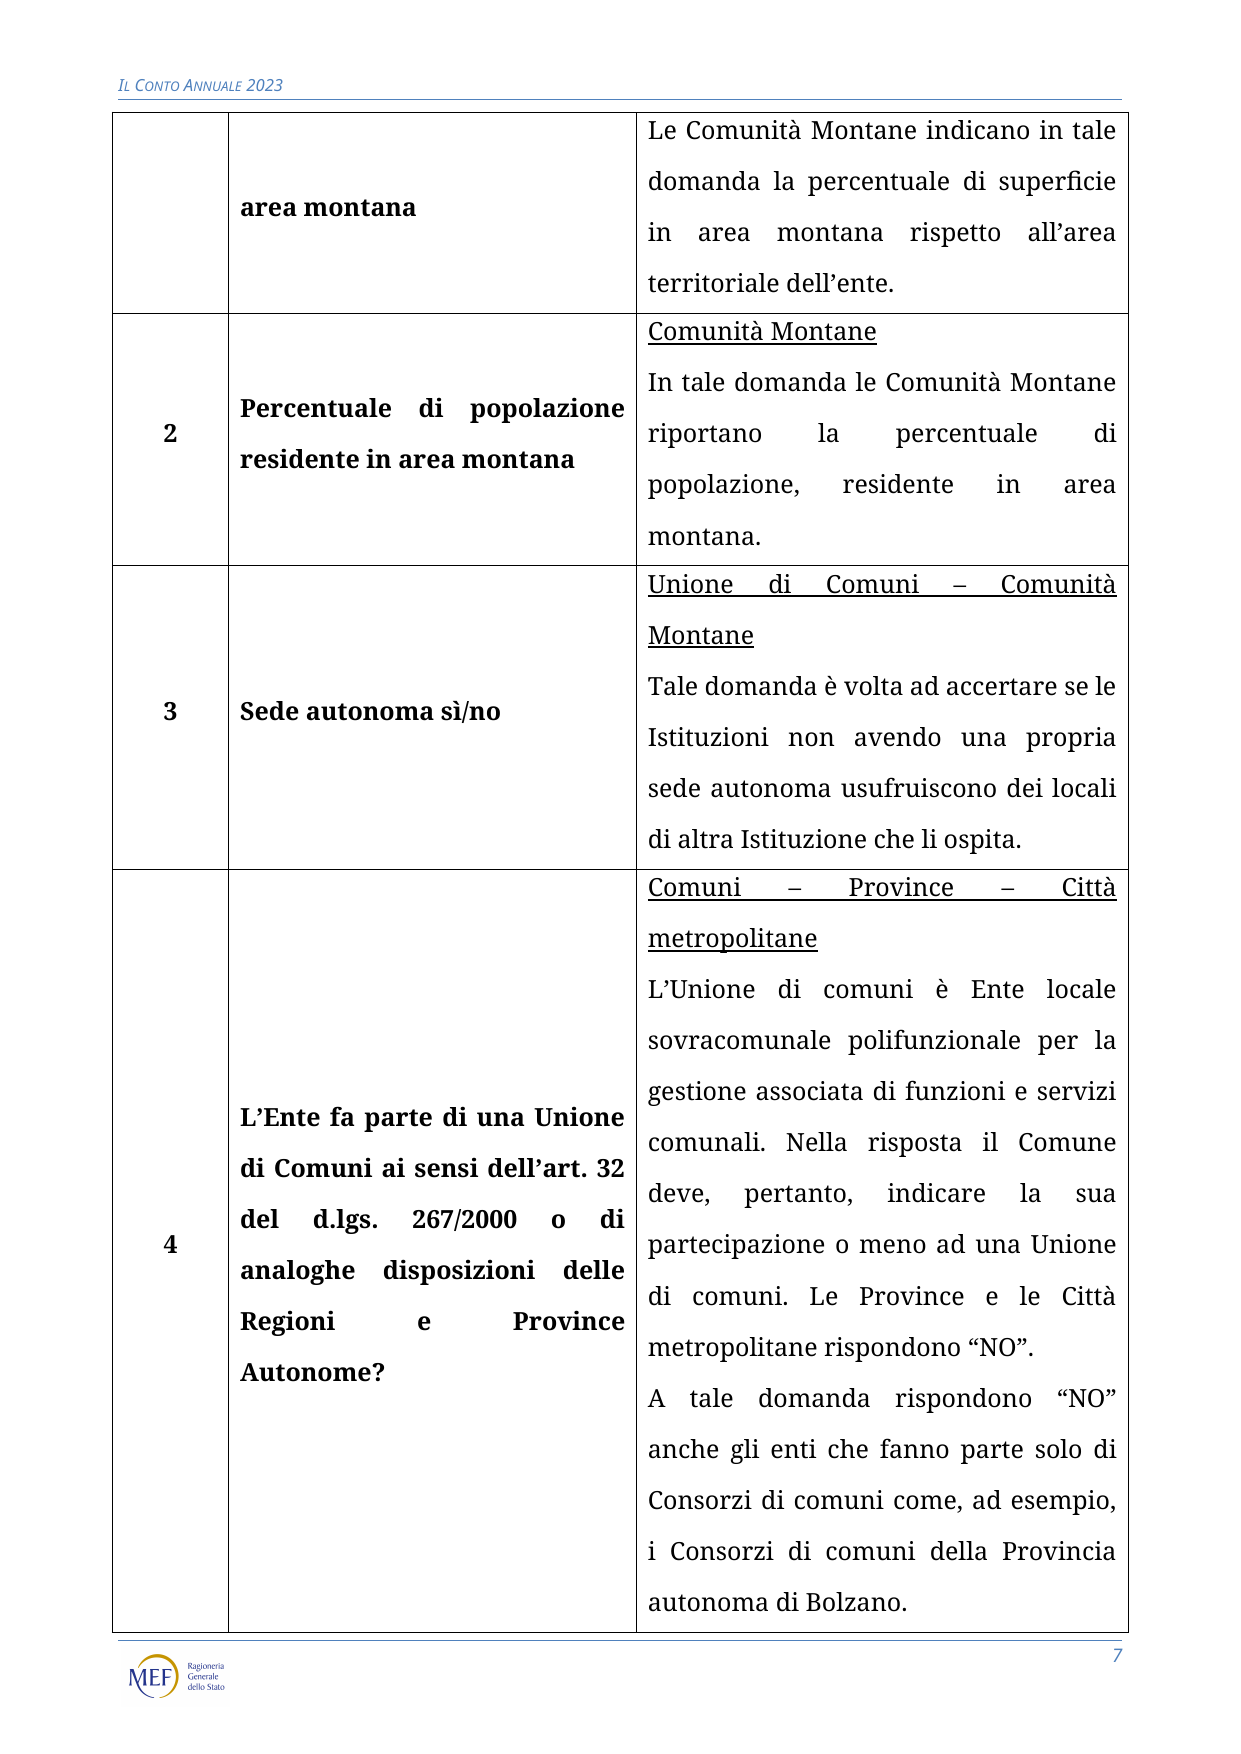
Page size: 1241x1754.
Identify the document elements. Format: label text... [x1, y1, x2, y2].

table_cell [637, 113, 1128, 313]
table_cell L’Ente fa parte di una Unione di Comuni ai sensi dell’art. 32 del d.lgs. 267/2000 o di analoghe disposizioni delle Regioni e Province Autonome? [229, 870, 636, 1632]
table_cell Percentuale di popolazione residente in area montana [229, 314, 636, 565]
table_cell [229, 113, 636, 313]
table_cell Comunità Montane In tale domanda le Comunità Montane riportano la percentuale di popolazione, residente in area montana. [637, 314, 1128, 565]
table_cell 2 [113, 314, 228, 565]
table_cell 4 [113, 870, 228, 1632]
picture [120, 1645, 231, 1707]
table_cell 3 [113, 566, 228, 869]
table_cell Sede autonoma sì/no [229, 566, 636, 869]
table_cell 1 [113, 113, 228, 313]
table_cell Comuni – Province – Città metropolitane L’Unione di comuni è Ente locale sovracomunale polifunzionale per la gestione associata di funzioni e servizi comunali. Nella risposta il Comune deve, pertanto, indicare la sua partecipazione o meno ad una Unione di comuni. Le Province e le Città metropolitane rispondono “NO”. A tale domanda rispondono “NO” anche gli enti che fanno parte solo di Consorzi di comuni come, ad esempio, i Consorzi di comuni della Provincia autonoma di Bolzano. [637, 870, 1128, 1632]
table_cell Unione di Comuni – Comunità Montane Tale domanda è volta ad accertare se le Istituzioni non avendo una propria sede autonoma usufruiscono dei locali di altra Istituzione che li ospita. [637, 566, 1128, 869]
